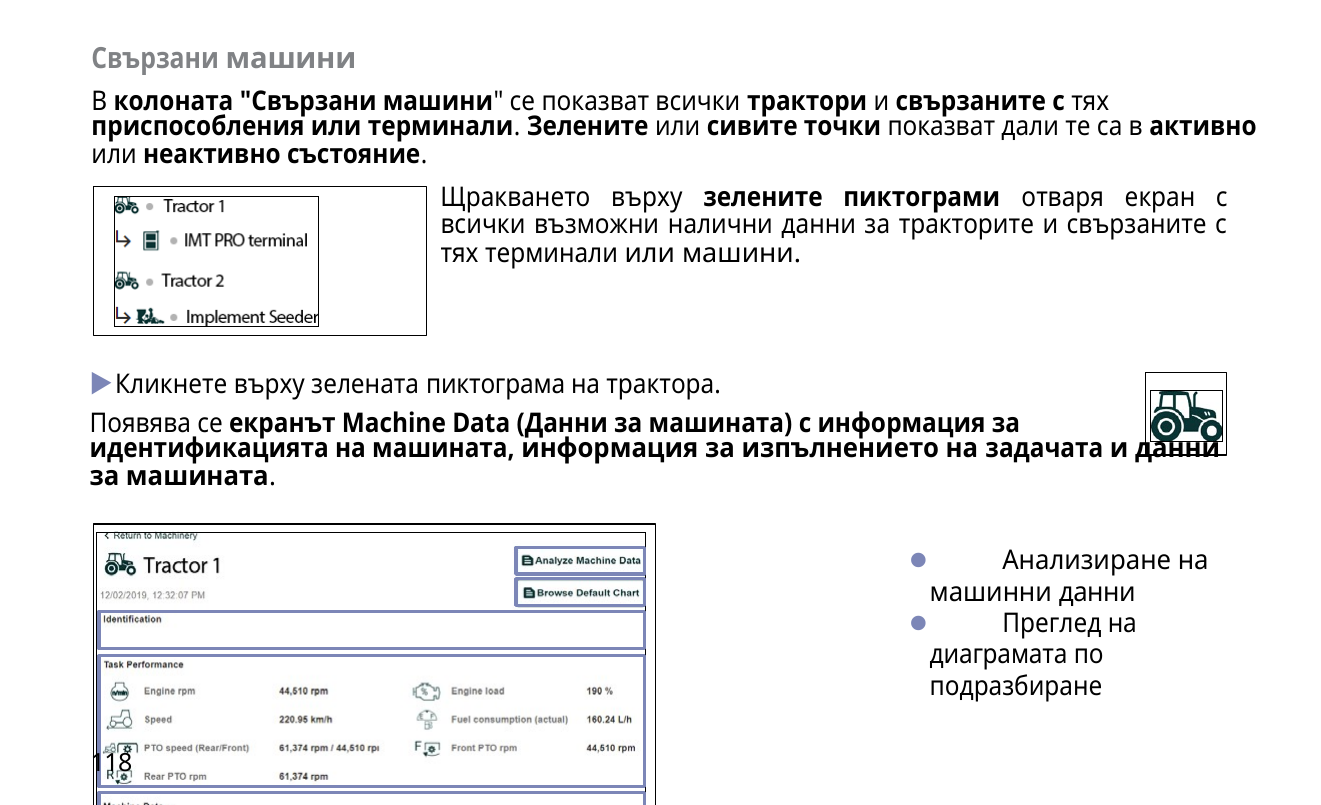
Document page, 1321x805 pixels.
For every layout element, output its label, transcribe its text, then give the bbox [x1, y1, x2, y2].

subtitle Свързани машини [91, 37, 1258, 77]
picture [518, 580, 643, 604]
list Преглед на диаграмата по подразбиране [909, 607, 1258, 701]
list Кликнете върху зелената пиктограма на трактора. [89, 364, 1258, 401]
picture [97, 650, 645, 654]
picture [518, 549, 643, 572]
picture [115, 197, 318, 326]
subtitle Появява се екранът Machine Data (Данни за машината) с информация за идентификацията на машината, информация за изпълнението на задачата и данни за машината. [89, 410, 1232, 493]
list Анализиране на машинни данни [909, 545, 1258, 607]
text Щракването върху зелените пиктограми отваря екран с всички възможни налични данни за тракторите и свързаните с тях терминали или машини. [440, 184, 1228, 270]
text В колоната "Свързани машини" се показват всички трактори и свързаните с тях приспособления или терминали. Зелените или сивите точки показват дали те са в активно или неактивно състояние. [91, 88, 1258, 171]
picture [101, 613, 643, 647]
picture [1151, 401, 1222, 410]
picture [97, 533, 645, 610]
picture [101, 657, 643, 785]
picture [101, 794, 643, 805]
